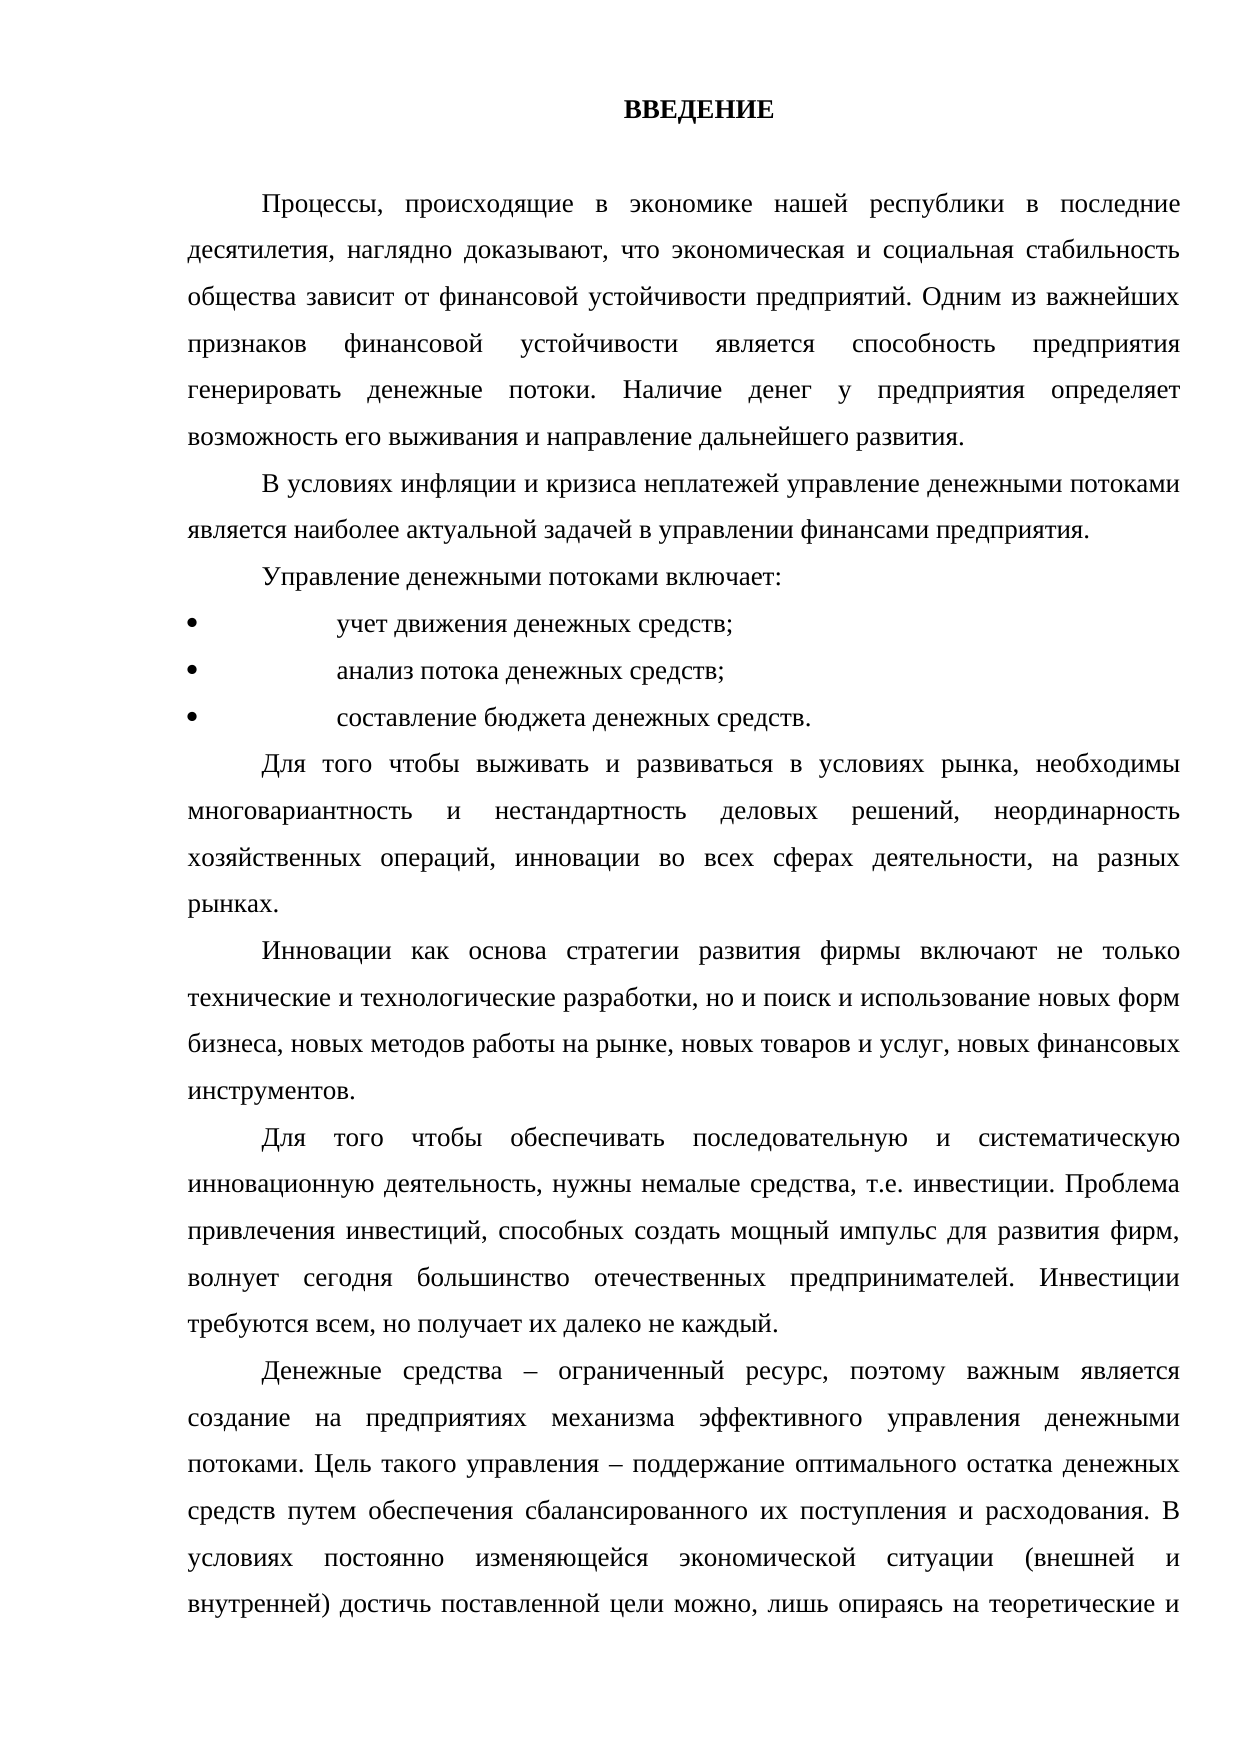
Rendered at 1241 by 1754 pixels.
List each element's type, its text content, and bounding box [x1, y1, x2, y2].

text Для того чтобы выживать и развиваться в условиях рынка, необходимы многовариантность и нестандартность деловых решений, неординарность хозяйственных операций, инновации во всех сферах деятельности, на разных рынках. [187, 748, 1181, 919]
text В условиях инфляции и кризиса неплатежей управление денежными потоками является наиболее актуальной задачей в управлении финансами предприятия. [187, 467, 1181, 545]
text Процессы, происходящие в экономике нашей республики в последние десятилетия, наглядно доказывают, что экономическая и социальная стабильность общества зависит от финансовой устойчивости предприятий. Одним из важнейших признаков финансовой устойчивости является способность предприятия генерировать денежные потоки. Наличие денег у предприятия определяет возможность его выживания и направление дальнейшего развития. [187, 187, 1181, 451]
list анализ потока денежных средств; [187, 654, 1181, 685]
text Для того чтобы обеспечивать последовательную и систематическую инновационную деятельность, нужны немалые средства, т.е. инвестиции. Проблема привлечения инвестиций, способных создать мощный импульс для развития фирм, волнует сегодня большинство отечественных предпринимателей. Инвестиции требуются всем, но получает их далеко не каждый. [187, 1121, 1181, 1339]
text Управление денежными потоками включает: [187, 560, 1181, 591]
text ВВЕДЕНИЕ [187, 94, 1181, 125]
list составление бюджета денежных средств. [187, 701, 1181, 732]
list учет движения денежных средств; [187, 607, 1181, 638]
text Инновации как основа стратегии развития фирмы включают не только технические и технологические разработки, но и поиск и использование новых форм бизнеса, новых методов работы на рынке, новых товаров и услуг, новых финансовых инструментов. [187, 934, 1181, 1105]
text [187, 1354, 1181, 1619]
